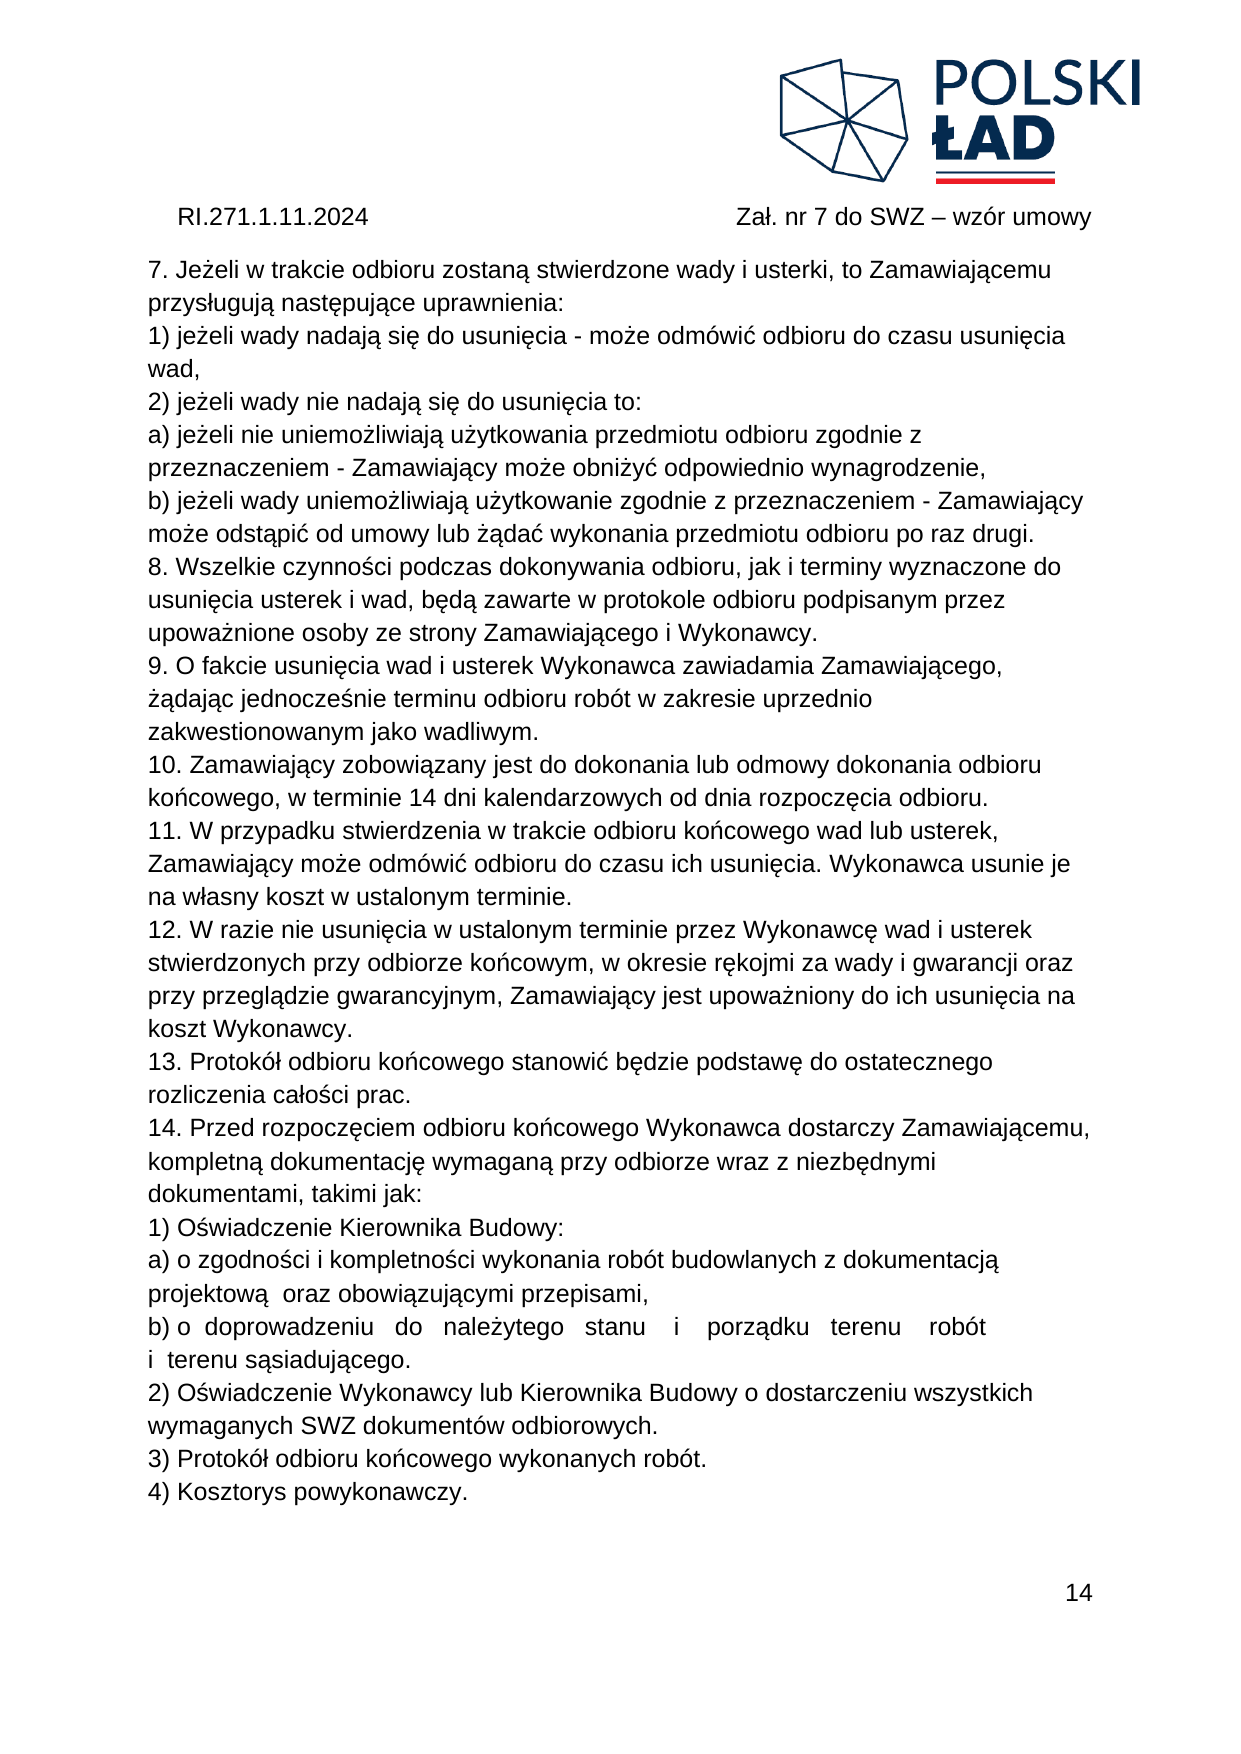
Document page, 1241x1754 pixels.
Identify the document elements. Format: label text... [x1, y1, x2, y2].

text b) o doprowadzeniu do należytego stanu i porządku terenu robót i terenu sąsiadującego. [148, 1312, 1093, 1373]
text 1) jeżeli wady nadają się do usunięcia - może odmówić odbioru do czasu usunięcia wad, [148, 321, 1093, 383]
text 2) jeżeli wady nie nadają się do usunięcia to: [148, 387, 1093, 416]
text 13. Protokół odbioru końcowego stanowić będzie podstawę do ostatecznego rozliczenia całości prac. [148, 1047, 1093, 1109]
text 3) Protokół odbioru końcowego wykonanych robót. [148, 1444, 1093, 1472]
text 14. Przed rozpoczęciem odbioru końcowego Wykonawca dostarczy Zamawiającemu, kompletną dokumentację wymaganą przy odbiorze wraz z niezbędnymi dokumentami, takimi jak: [148, 1113, 1093, 1208]
text a) o zgodności i kompletności wykonania robót budowlanych z dokumentacją projektową oraz obowiązującymi przepisami, [148, 1246, 1093, 1307]
text b) jeżeli wady uniemożliwiają użytkowanie zgodnie z przeznaczeniem - Zamawiający może odstąpić od umowy lub żądać wykonania przedmiotu odbioru po raz drugi. [148, 486, 1093, 548]
text 4) Kosztorys powykonawczy. [148, 1477, 1093, 1505]
text 11. W przypadku stwierdzenia w trakcie odbioru końcowego wad lub usterek, Zamawiający może odmówić odbioru do czasu ich usunięcia. Wykonawca usunie je na własny koszt w ustalonym terminie. [148, 816, 1093, 911]
text 12. W razie nie usunięcia w ustalonym terminie przez Wykonawcę wad i usterek stwierdzonych przy odbiorze końcowym, w okresie rękojmi za wady i gwarancji oraz przy przeglądzie gwarancyjnym, Zamawiający jest upoważniony do ich usunięcia na koszt Wykonawcy. [148, 915, 1093, 1043]
text a) jeżeli nie uniemożliwiają użytkowania przedmiotu odbioru zgodnie z przeznaczeniem - Zamawiający może obniżyć odpowiednio wynagrodzenie, [148, 420, 1093, 482]
text 1) Oświadczenie Kierownika Budowy: [148, 1212, 1093, 1241]
picture [755, 17, 1197, 203]
text 9. O fakcie usunięcia wad i usterek Wykonawca zawiadamia Zamawiającego, żądając jednocześnie terminu odbioru robót w zakresie uprzednio zakwestionowanym jako wadliwym. [148, 651, 1093, 746]
text 8. Wszelkie czynności podczas dokonywania odbioru, jak i terminy wyznaczone do usunięcia usterek i wad, będą zawarte w protokole odbioru podpisanym przez upoważnione osoby ze strony Zamawiającego i Wykonawcy. [148, 552, 1093, 647]
text 2) Oświadczenie Wykonawcy lub Kierownika Budowy o dostarczeniu wszystkich wymaganych SWZ dokumentów odbiorowych. [148, 1378, 1093, 1439]
text 7. Jeżeli w trakcie odbioru zostaną stwierdzone wady i usterki, to Zamawiającemu przysługują następujące uprawnienia: [148, 255, 1093, 317]
text 10. Zamawiający zobowiązany jest do dokonania lub odmowy dokonania odbioru końcowego, w terminie 14 dni kalendarzowych od dnia rozpoczęcia odbioru. [148, 750, 1093, 812]
